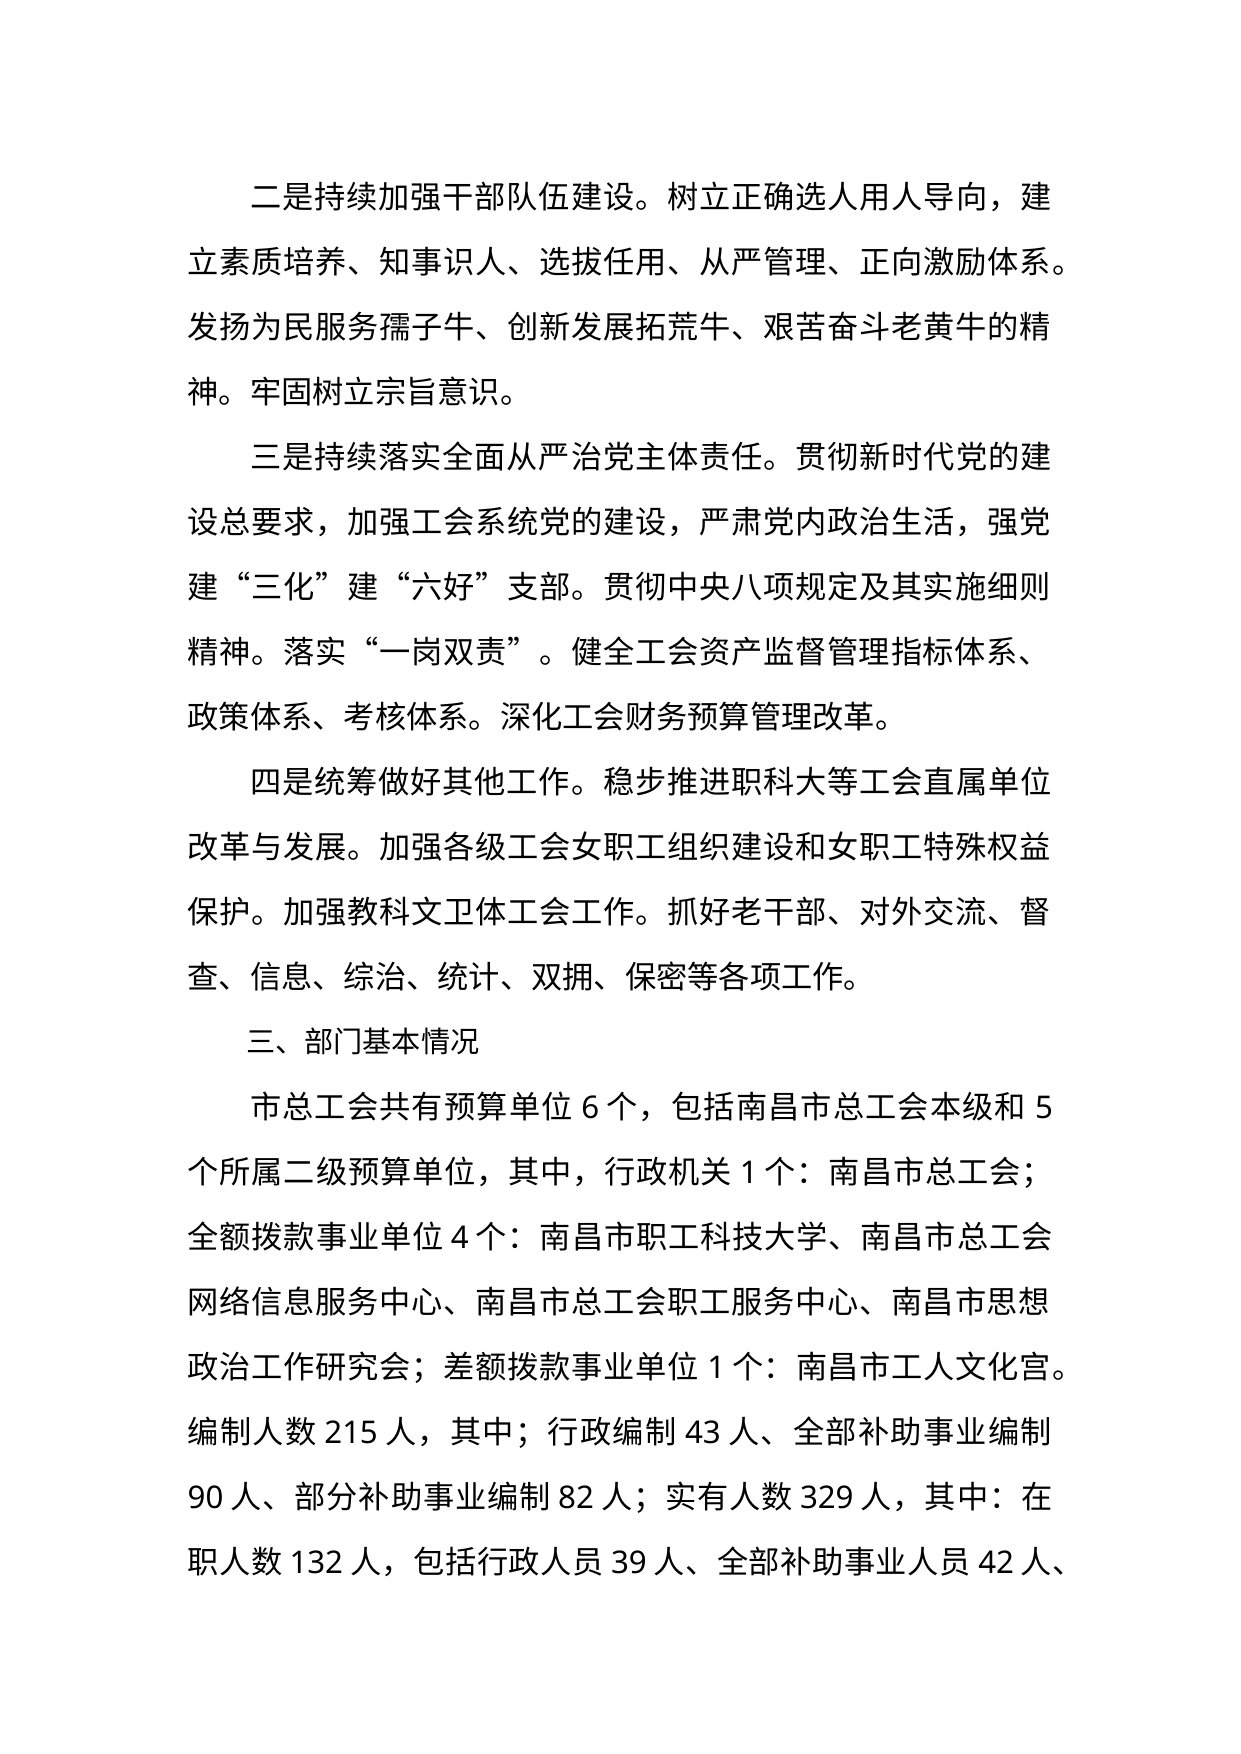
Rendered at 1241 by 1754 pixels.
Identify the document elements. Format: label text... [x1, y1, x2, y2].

text 四是统筹做好其他工作。稳步推进职科大等工会直属单位改革与发展。加强各级工会女职工组织建设和女职工特殊权益保护。加强教科文卫体工会工作。抓好老干部、对外交流、督查、信息、综治、统计、双拥、保密等各项工作。 [187, 747, 1053, 1007]
text 三是持续落实全面从严治党主体责任。贯彻新时代党的建设总要求，加强工会系统党的建设，严肃党内政治生活，强党建“三化”建“六好”支部。贯彻中央八项规定及其实施细则精神。落实“一岗双责”。健全工会资产监督管理指标体系、政策体系、考核体系。深化工会财务预算管理改革。 [187, 422, 1053, 747]
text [187, 1072, 1053, 1592]
text 三、部门基本情况 [187, 1007, 1053, 1072]
text 二是持续加强干部队伍建设。树立正确选人用人导向，建立素质培养、知事识人、选拔任用、从严管理、正向激励体系。发扬为民服务孺子牛、创新发展拓荒牛、艰苦奋斗老黄牛的精神。牢固树立宗旨意识。 [187, 162, 1053, 422]
